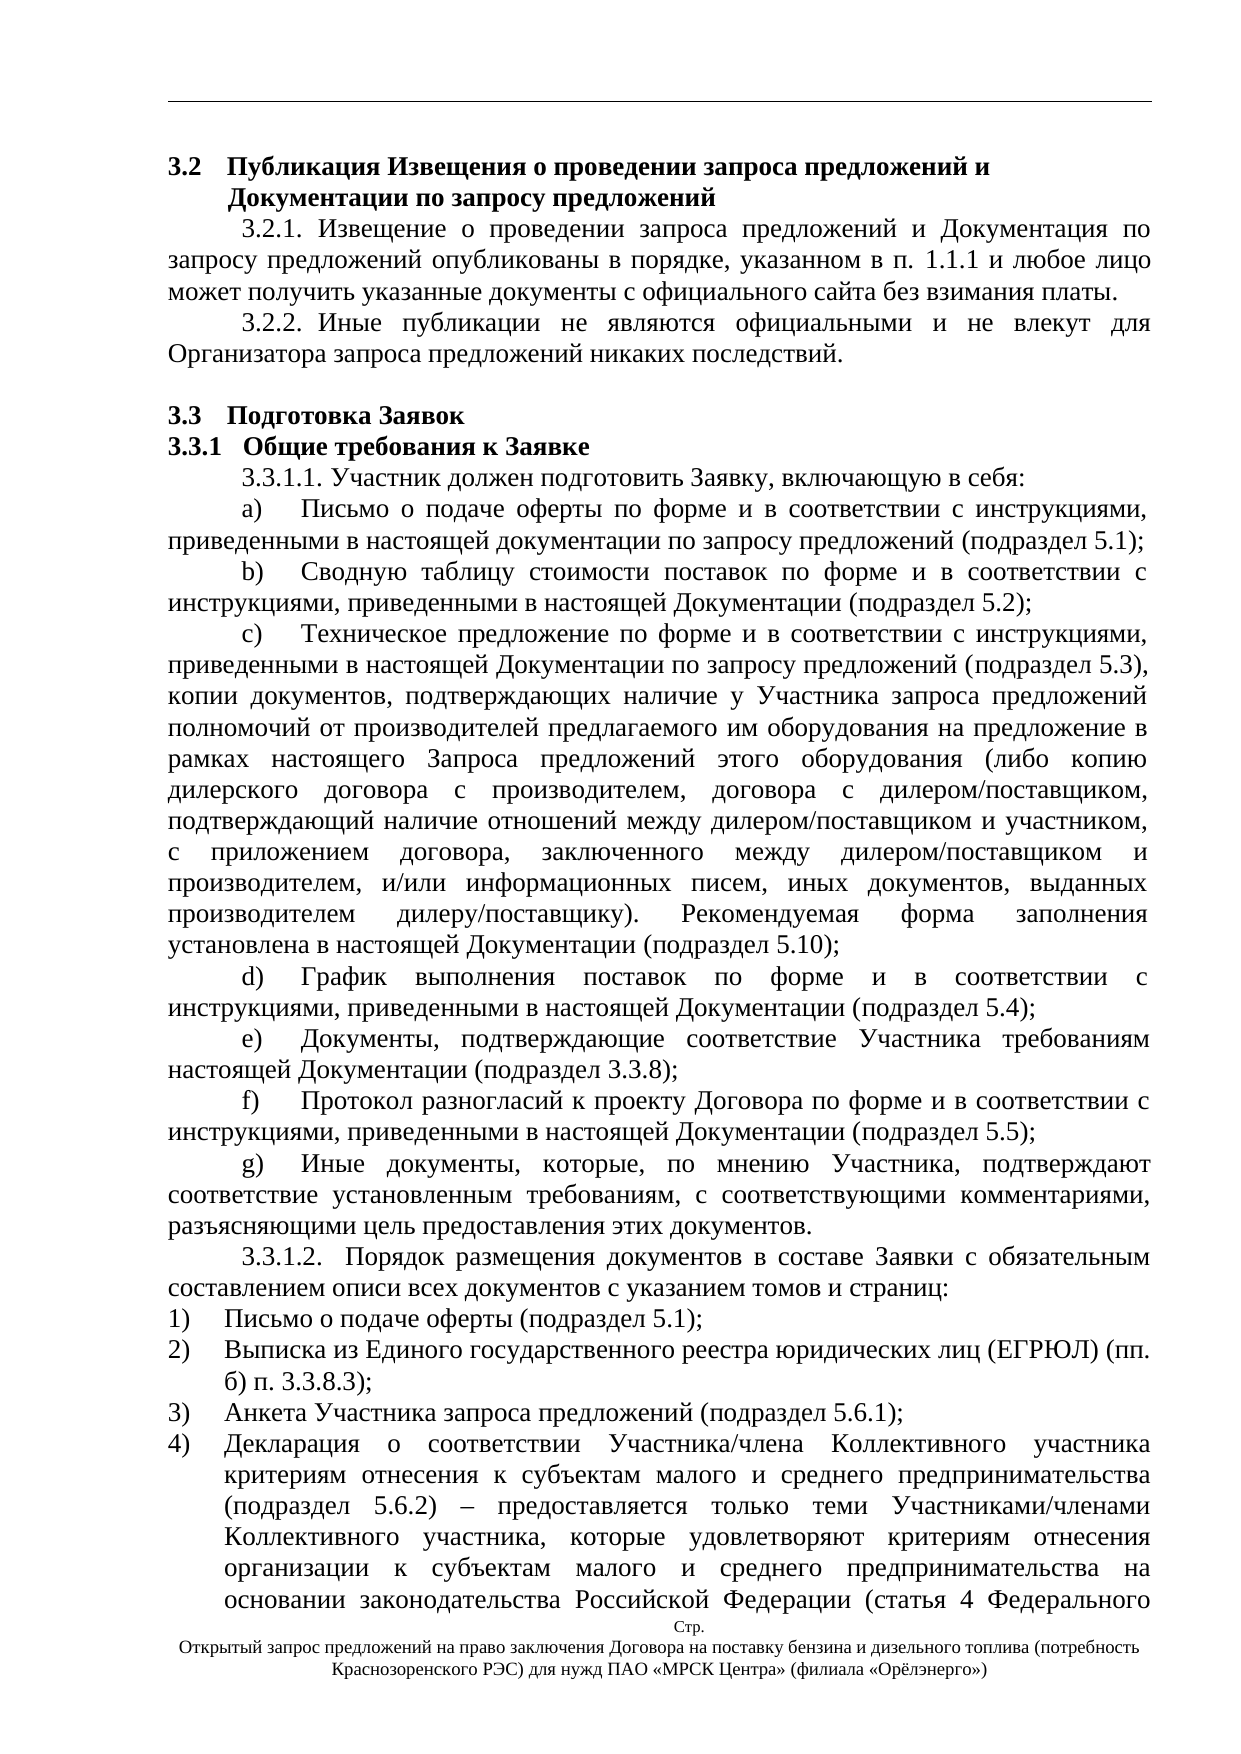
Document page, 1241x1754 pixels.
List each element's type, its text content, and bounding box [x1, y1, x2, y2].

list Извещение о проведении запроса предложений и Документация по запросу предложений опубликованы в порядке, указанном в п. 1.1.1 и любое лицо может получить указанные документы с официального сайта без взимания платы. [168, 212, 1152, 306]
subtitle Публикация Извещения о проведении запроса предложений и Документации по запросу предложений [168, 150, 1152, 212]
list Сводную таблицу стоимости поставок по форме и в соответствии с инструкциями, приведенными в настоящей Документации (подраздел 5.2); [168, 555, 1148, 617]
list Протокол разногласий к проекту Договора по форме и в соответствии с инструкциями, приведенными в настоящей Документации (подраздел 5.5); [168, 1084, 1151, 1147]
list Порядок размещения документов в составе Заявки с обязательным составлением описи всех документов с указанием томов и страниц: [168, 1240, 1152, 1302]
list Письмо о подаче оферты по форме и в соответствии с инструкциями, приведенными в настоящей документации по запросу предложений (подраздел 5.1); [168, 493, 1148, 555]
list Иные публикации не являются официальными и не влекут для Организатора запроса предложений никаких последствий. [168, 306, 1152, 368]
list Письмо о подаче оферты (подраздел 5.1); [168, 1302, 1152, 1333]
subtitle Общие требования к Заявке [168, 430, 1152, 461]
list Участник должен подготовить Заявку, включающую в себя: [168, 461, 1152, 493]
list Выписка из Единого государственного реестра юридических лиц (ЕГРЮЛ) (пп. б) п. 3.3.8.3); [168, 1333, 1152, 1396]
list Иные документы, которые, по мнению Участника, подтверждают соответствие установленным требованиям, с соответствующими комментариями, разъясняющими цель предоставления этих документов. [168, 1147, 1152, 1240]
list Анкета Участника запроса предложений (подраздел 5.6.1); [168, 1396, 1152, 1427]
list График выполнения поставок по форме и в соответствии с инструкциями, приведенными в настоящей Документации (подраздел 5.4); [168, 960, 1149, 1022]
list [168, 1427, 1152, 1614]
list Техническое предложение по форме и в соответствии с инструкциями, приведенными в настоящей Документации по запросу предложений (подраздел 5.3), копии документов, подтверждающих наличие у Участника запроса предложений полномочий от производителей предлагаемого им оборудования на предложение в рамках настоящего Запроса предложений этого оборудования (либо копию дилерского договора с производителем, договора с дилером/поставщиком, подтверждающий наличие отношений между дилером/поставщиком и участником, с приложением договора, заключенного между дилером/поставщиком и производителем, и/или информационных писем, иных документов, выданных производителем дилеру/поставщику). Рекомендуемая форма заполнения установлена в настоящей Документации (подраздел 5.10); [168, 617, 1148, 960]
list Документы, подтверждающие соответствие Участника требованиям настоящей Документации (подраздел 3.3.8); [168, 1022, 1151, 1084]
subtitle Подготовка Заявок [168, 399, 1152, 430]
